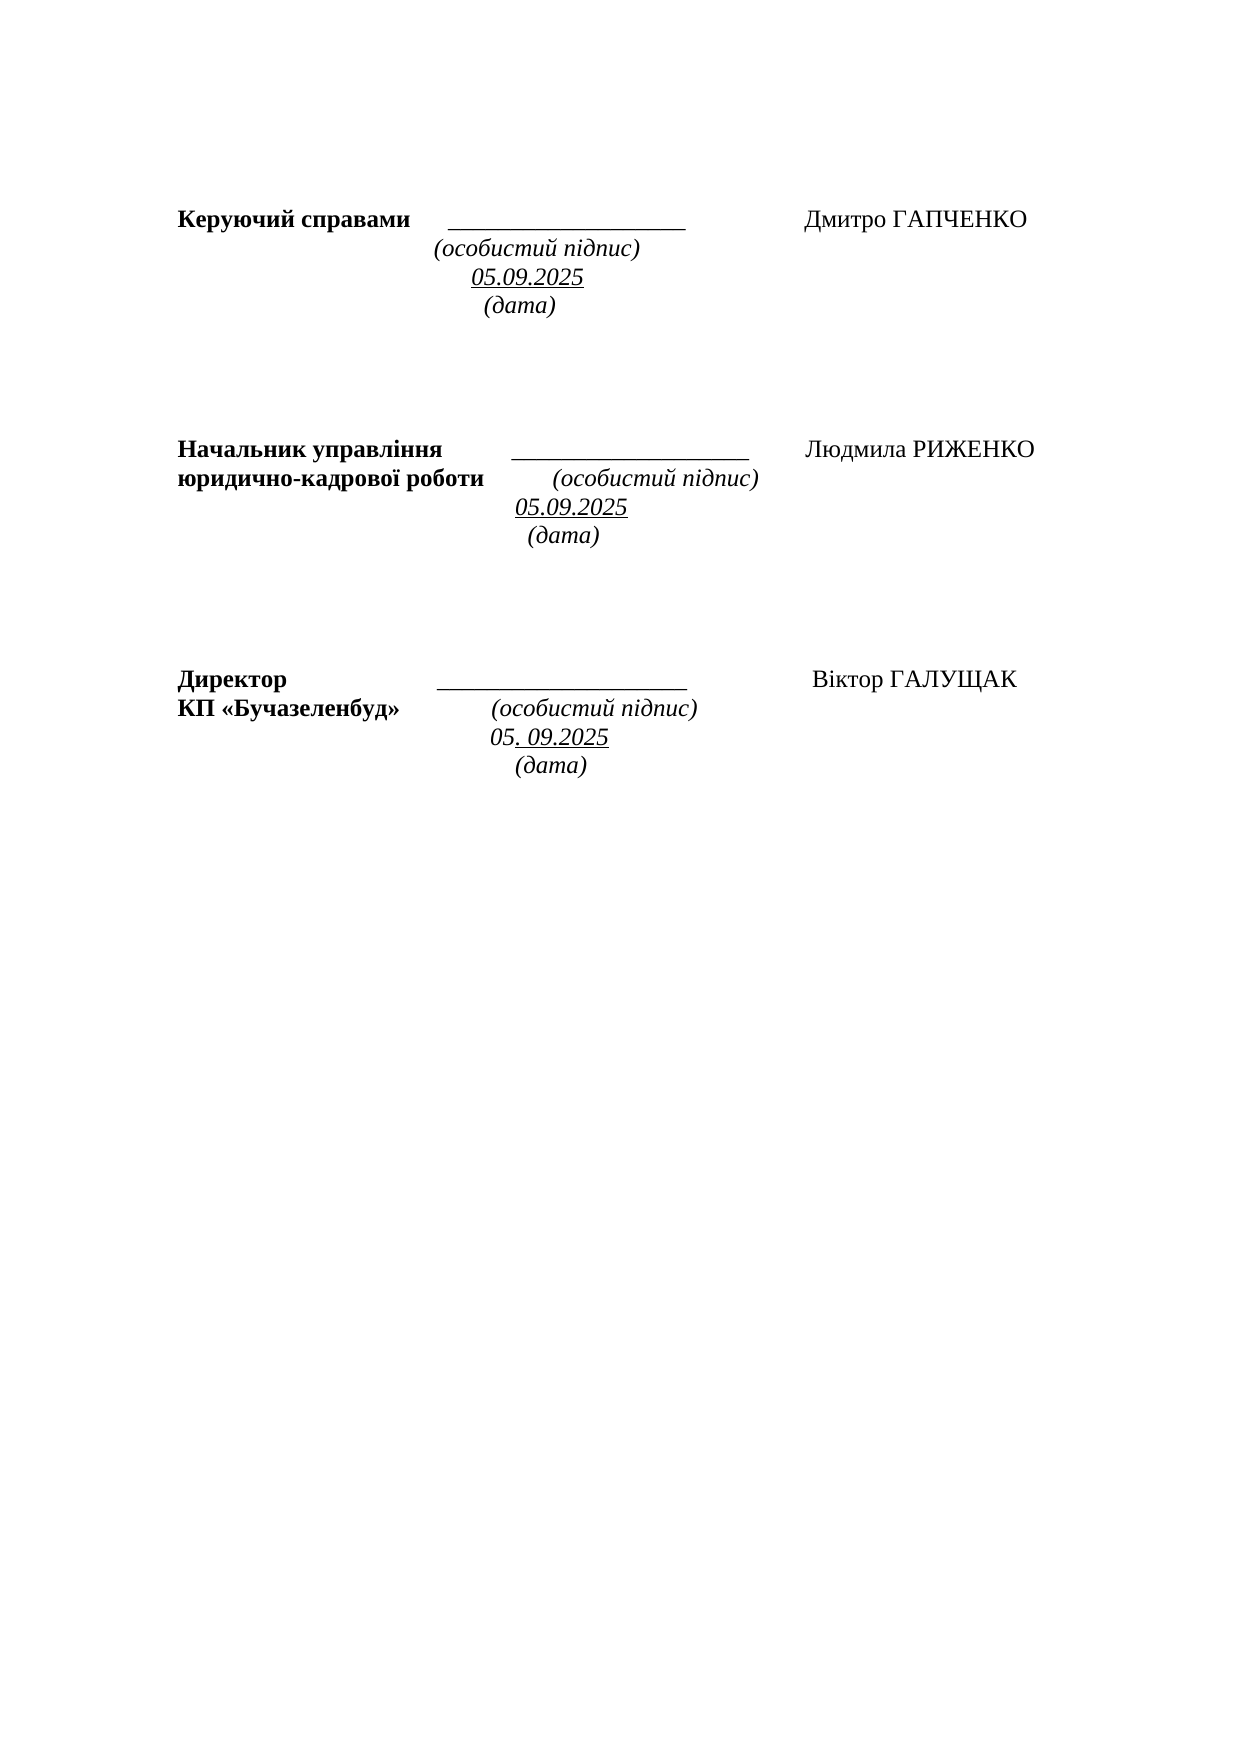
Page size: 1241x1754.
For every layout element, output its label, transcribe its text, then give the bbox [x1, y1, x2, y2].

text 05.09.2025 [177, 262, 1128, 291]
text (особистий підпис) [177, 233, 1128, 262]
text 05.09.2025 [177, 492, 1128, 521]
text Керуючий справами ___________________ Дмитро ГАПЧЕНКО [177, 204, 1128, 233]
text КП «Бучазеленбуд» (особистий підпис) [177, 693, 1128, 722]
text 05. 09.2025 [177, 722, 1128, 751]
text Директор ____________________ Віктор ГАЛУЩАК [177, 664, 1128, 693]
text (дата) [177, 751, 1128, 779]
text (дата) [177, 291, 1128, 319]
text (дата) [177, 521, 1128, 549]
text юридично-кадрової роботи (особистий підпис) [177, 463, 1128, 492]
text Начальник управління ___________________ Людмила РИЖЕНКО [177, 434, 1128, 463]
